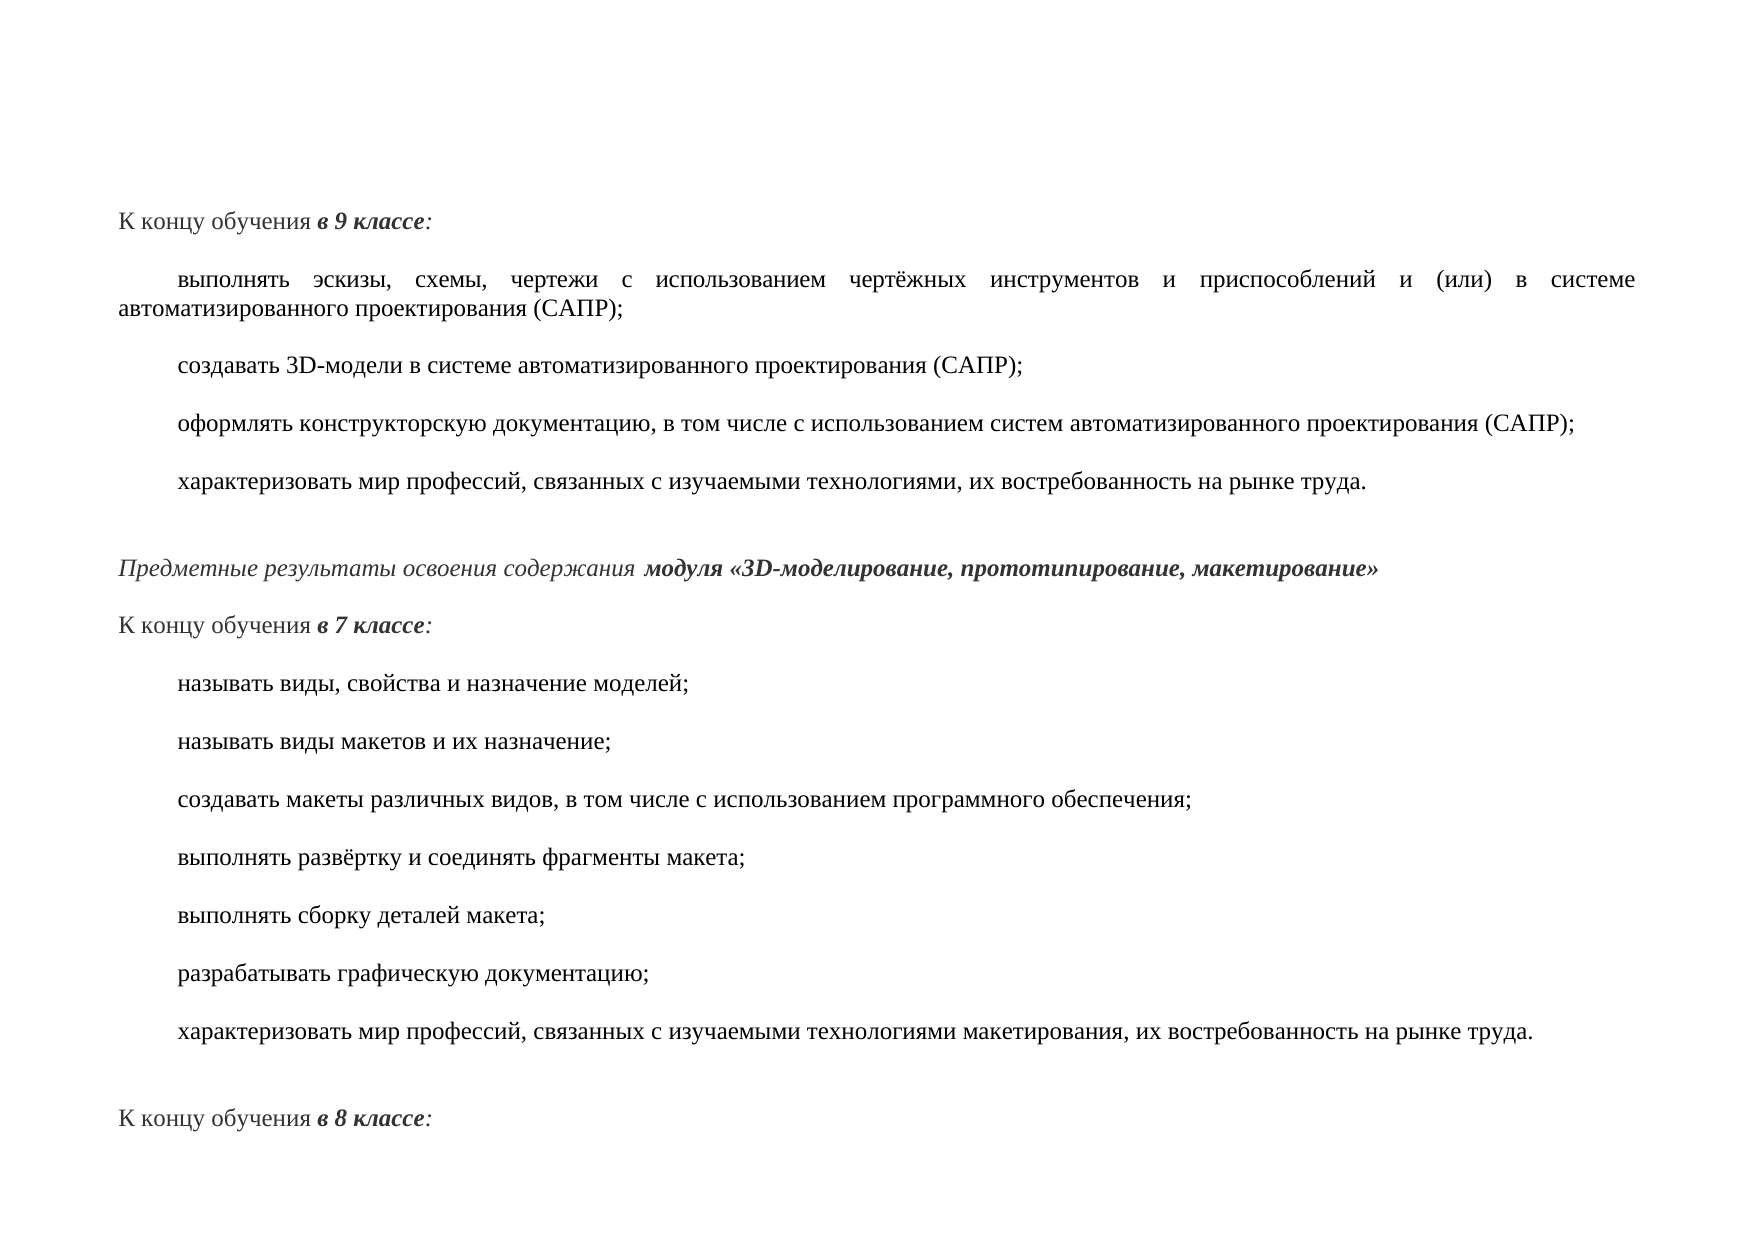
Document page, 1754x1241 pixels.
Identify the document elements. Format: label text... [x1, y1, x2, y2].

text К концу обучения в 7 классе: [118, 582, 1636, 639]
text выполнять развёртку и соединять фрагменты макета; [118, 842, 1636, 871]
text Предметные результаты освоения содержания модуля «3D-моделирование, прототипирование, макетирование» [118, 524, 1636, 582]
text характеризовать мир профессий, связанных с изучаемыми технологиями макетирования, их востребованность на рынке труда. [118, 1016, 1636, 1045]
text называть виды макетов и их назначение; [118, 726, 1636, 755]
text выполнять сборку деталей макета; [118, 900, 1636, 929]
text называть виды, свойства и назначение моделей; [118, 668, 1636, 697]
text К концу обучения в 8 классе: [118, 1074, 1636, 1131]
text характеризовать мир профессий, связанных с изучаемыми технологиями, их востребованность на рынке труда. [118, 466, 1636, 495]
text оформлять конструкторскую документацию, в том числе с использованием систем автоматизированного проектирования (САПР); [118, 408, 1636, 437]
text разрабатывать графическую документацию; [118, 958, 1636, 987]
text выполнять эскизы, схемы, чертежи с использованием чертёжных инструментов и приспособлений и (или) в системе автоматизированного проектирования (САПР); [118, 264, 1636, 321]
text создавать макеты различных видов, в том числе с использованием программного обеспечения; [118, 784, 1636, 813]
text К концу обучения в 9 классе: [118, 177, 1636, 235]
text создавать 3D-модели в системе автоматизированного проектирования (САПР); [118, 351, 1636, 379]
